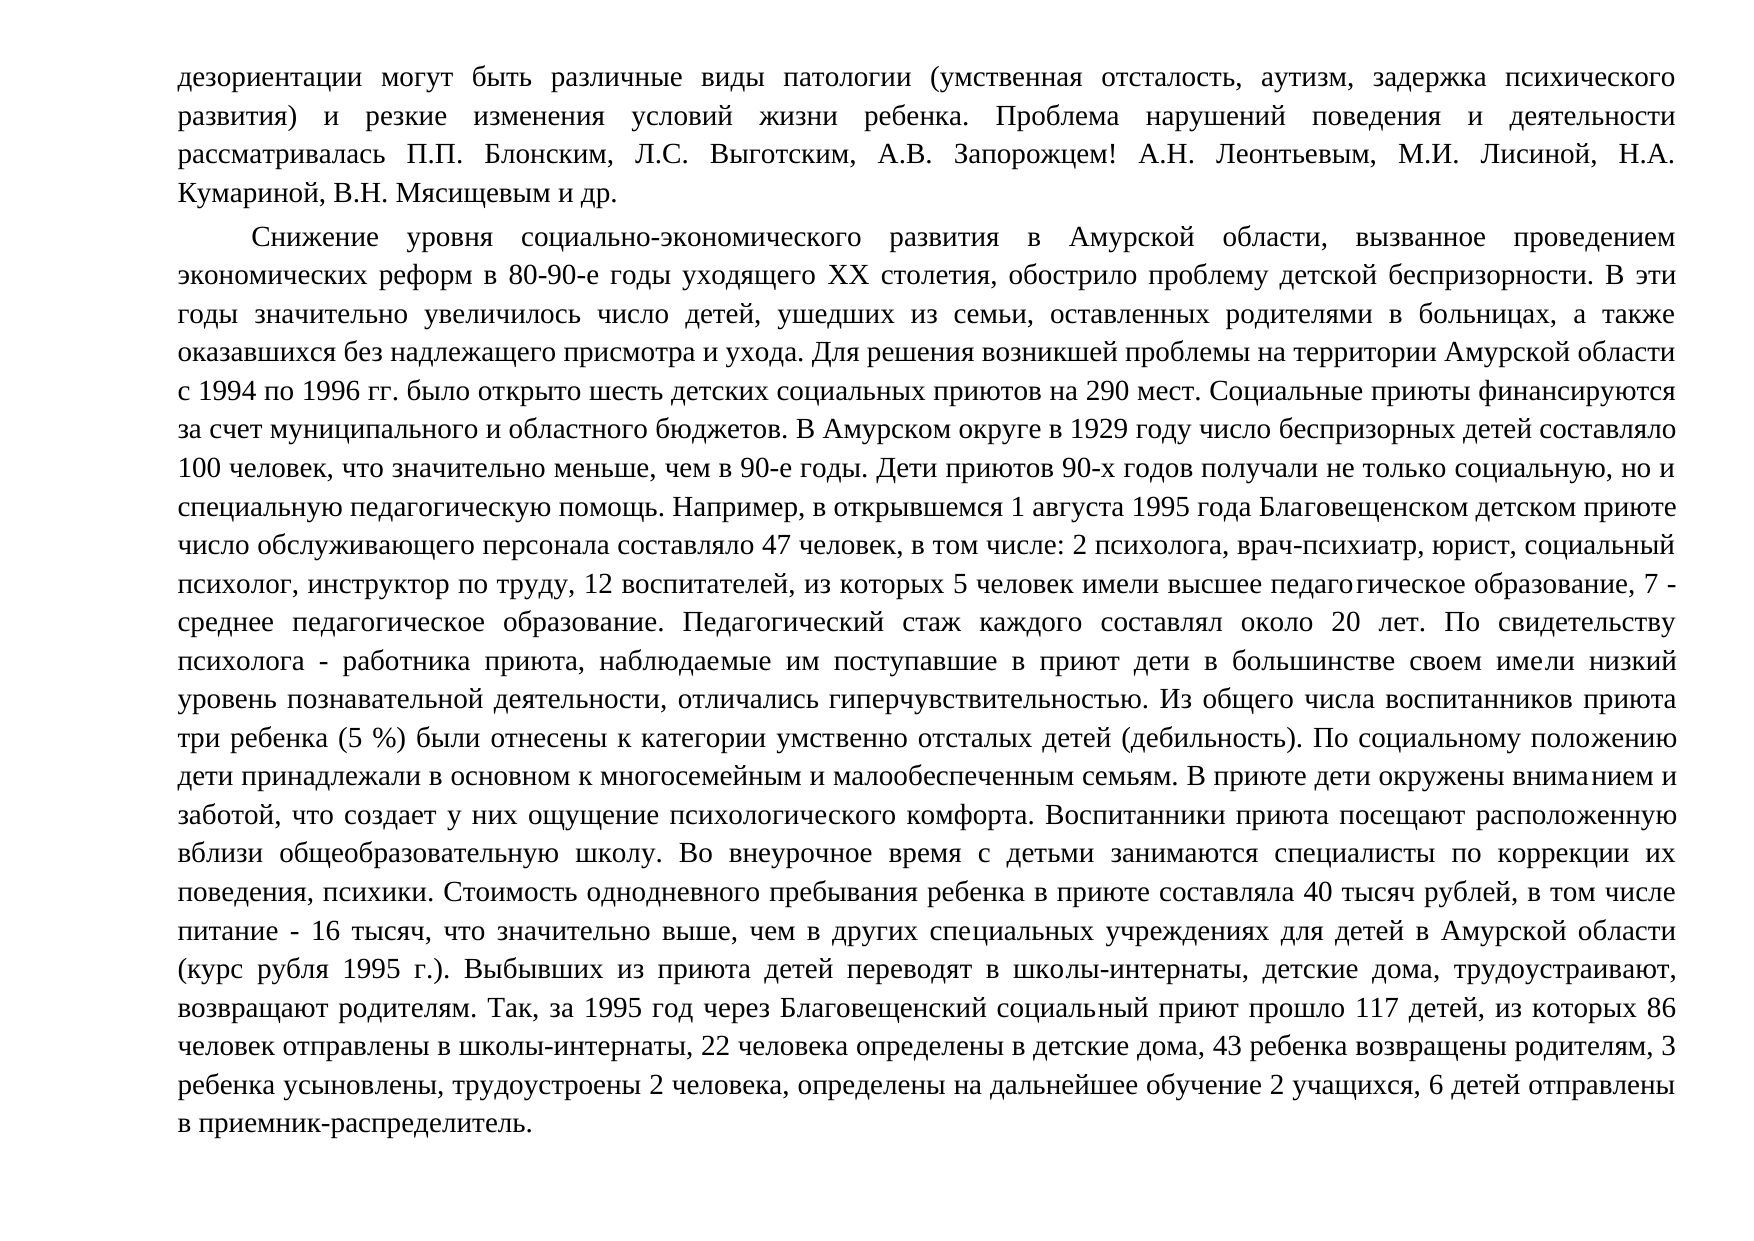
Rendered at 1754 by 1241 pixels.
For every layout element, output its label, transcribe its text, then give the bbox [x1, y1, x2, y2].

text Снижение уровня социально-экономического развития в Амурской области, вызванное проведением экономических реформ в 80-90-е годы уходящего XX столетия, обострило проблему детской беспризорности. В эти годы значительно увеличилось число детей, ушедших из семьи, оставленных родителями в больницах, а также оказавшихся без надлежащего присмотра и ухода. Для решения возникшей проблемы на территории Амурской области с 1994 по 1996 гг. было открыто шесть детских социальных приютов на 290 мест. Социальные приюты финансируются за счет муниципального и областного бюджетов. В Амурском округе в 1929 году число беспризорных детей составляло 100 человек, что значительно меньше, чем в 90-е годы. Дети приютов 90-х годов получали не только социальную, но и специальную педагогическую помощь. Например, в открывшемся 1 августа 1995 года Благовещенском детском приюте число обслуживающего персонала составляло 47 человек, в том числе: 2 психолога, врач-психиатр, юрист, социальный психолог, инструктор по труду, 12 воспитателей, из которых 5 человек имели высшее педагогическое образование, 7 - среднее педагогическое образование. Педагогический стаж каждого составлял около 20 лет. По свидетельству психолога - работника приюта, наблюдаемые им поступавшие в приют дети в большинстве своем имели низкий уровень познавательной деятельности, отличались гиперчувствительностью. Из общего числа воспитанников приюта три ребенка (5 %) были отнесены к категории умственно отсталых детей (дебильность). По социальному положению дети принадлежали в основном к многосемейным и малообеспеченным семьям. В приюте дети окружены вниманием и заботой, что создает у них ощущение психологического комфорта. Воспитанники приюта посещают расположенную вблизи общеобразовательную школу. Во внеурочное время с детьми занимаются специалисты по коррекции их поведения, психики. Стоимость однодневного пребывания ребенка в приюте составляла 40 тысяч рублей, в том числе питание - 16 тысяч, что значительно выше, чем в других специальных учреждениях для детей в Амурской области (курс рубля 1995 г.). Выбывших из приюта детей переводят в школы-интернаты, детские дома, трудоустраивают, возвращают родителям. Так, за 1995 год через Благовещенский социальный приют прошло 117 детей, из которых 86 человек отправлены в школы-интернаты, 22 человека определены в детские дома, 43 ребенка возвращены родителям, 3 ребенка усыновлены, трудоустроены 2 человека, определены на дальнейшее обучение 2 учащихся, 6 детей отправлены в приемник-распределитель. [177, 219, 1677, 1139]
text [177, 59, 1677, 208]
